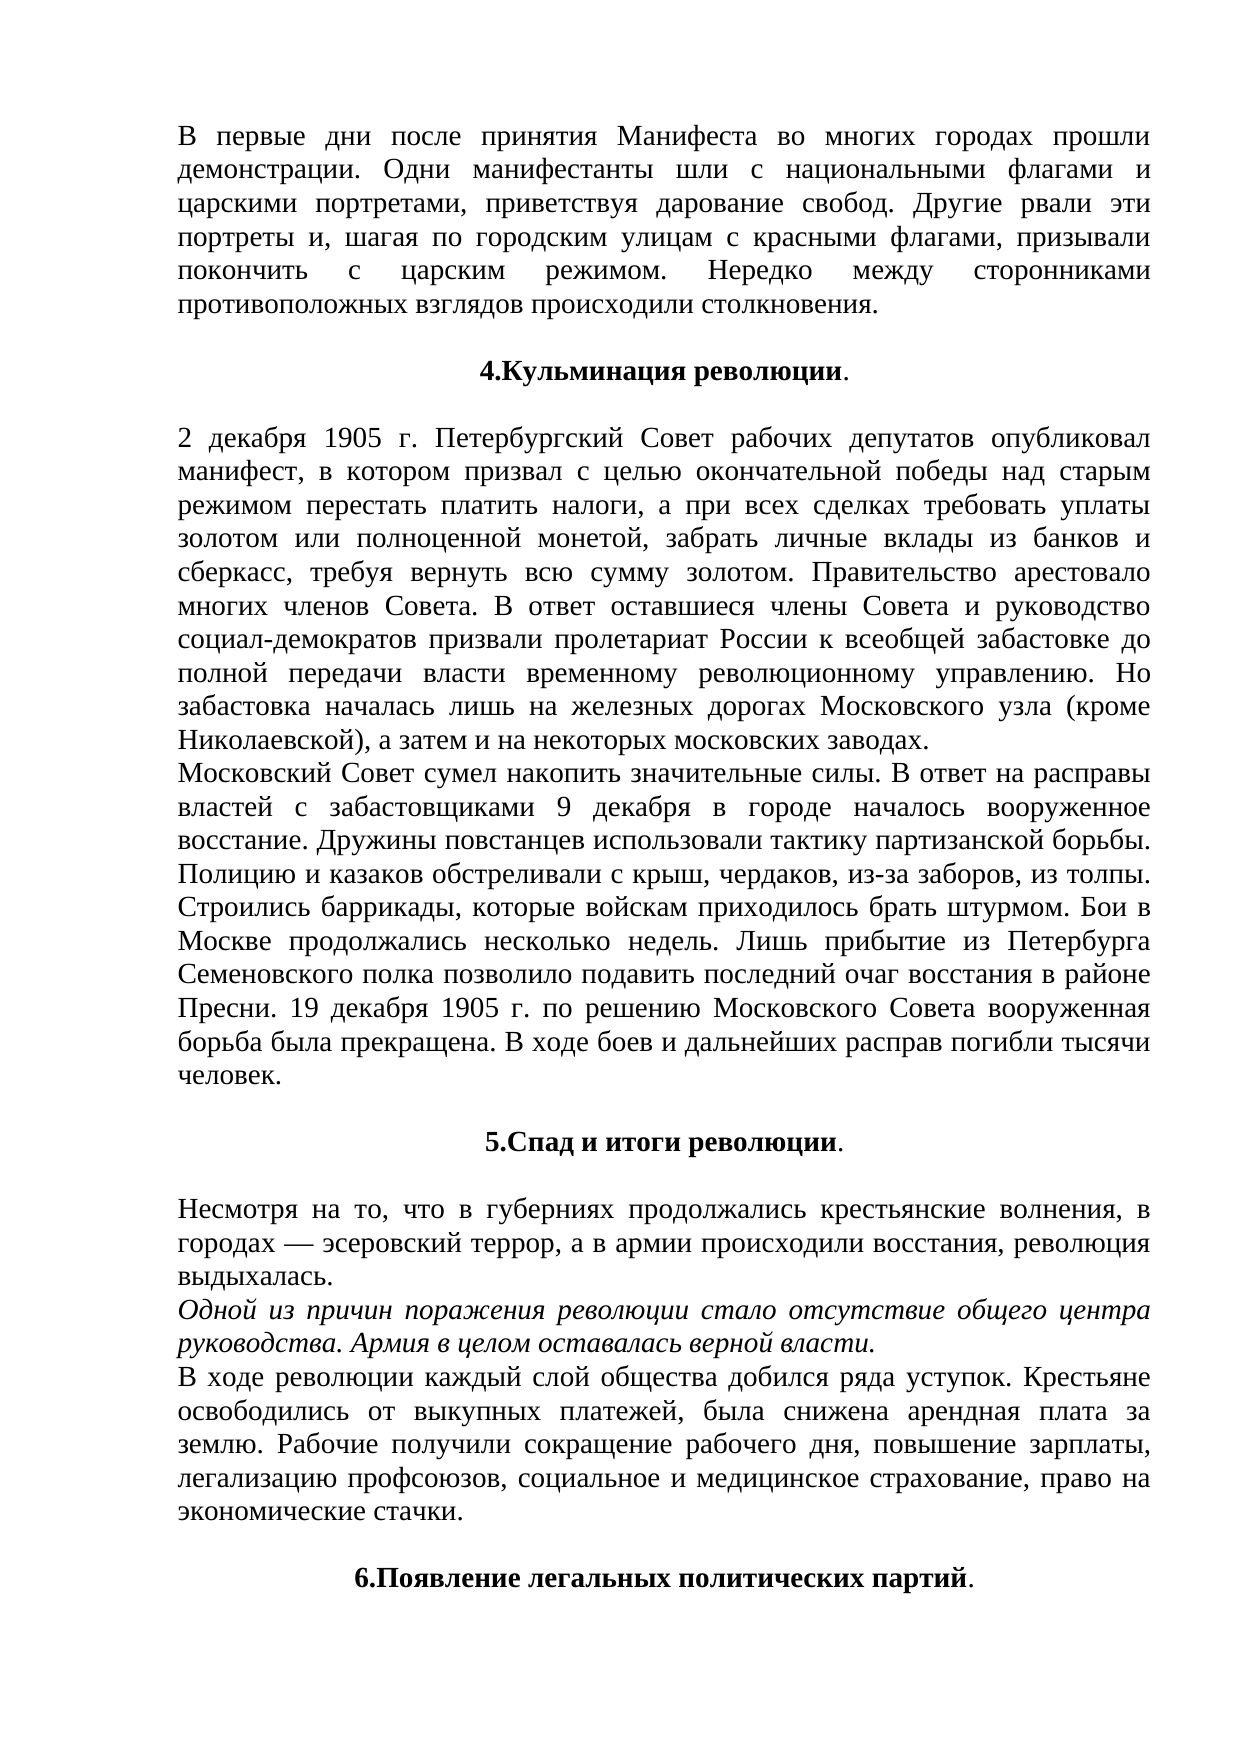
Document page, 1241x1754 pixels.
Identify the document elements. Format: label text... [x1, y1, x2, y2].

text 4.Кульминация революции. [177, 353, 1152, 386]
text Несмотря на то, что в губерниях продолжались крестьянские волнения, в городах — эсеровский террор, а в армии происходили восстания, революция выдыхалась. [177, 1191, 1152, 1292]
text 6.Появление легальных политических партий. [177, 1560, 1152, 1594]
text Одной из причин поражения революции стало отсутствие общего центра руководства. Армия в целом оставалась верной власти. [177, 1292, 1152, 1359]
text В первые дни после принятия Манифеста во многих городах прошли демонстрации. Одни манифестанты шли с национальными флагами и царскими портретами, приветствуя дарование свобод. Другие рвали эти портреты и, шагая по городским улицам с красными флагами, призывали покончить с царским режимом. Нередко между сторонниками противоположных взглядов происходили столкновения. [177, 118, 1152, 319]
text Московский Совет сумел накопить значительные силы. В ответ на расправы властей с забастовщиками 9 декабря в городе началось вооруженное восстание. Дружины повстанцев использовали тактику партизанской борьбы. Полицию и казаков обстреливали с крыш, чердаков, из-за заборов, из толпы. Строились баррикады, которые войскам приходилось брать штурмом. Бои в Москве продолжались несколько недель. Лишь прибытие из Петербурга Семеновского полка позволило подавить последний очаг восстания в районе Пресни. 19 декабря 1905 г. по решению Московского Совета вооруженная борьба была прекращена. В ходе боев и дальнейших расправ погибли тысячи человек. [177, 755, 1152, 1091]
text 2 декабря 1905 г. Петербургский Совет рабочих депутатов опубликовал манифест, в котором призвал с целью окончательной победы над старым режимом перестать платить налоги, а при всех сделках требовать уплаты золотом или полноценной монетой, забрать личные вклады из банков и сберкасс, требуя вернуть всю сумму золотом. Правительство арестовало многих членов Совета. В ответ оставшиеся члены Совета и руководство социал-демократов призвали пролетариат России к всеобщей забастовке до полной передачи власти временному революционному управлению. Но забастовка началась лишь на железных дорогах Московского узла (кроме Николаевской), а затем и на некоторых московских заводах. [177, 420, 1152, 755]
text 5.Спад и итоги революции. [177, 1124, 1152, 1158]
text В ходе революции каждый слой общества добился ряда уступок. Крестьяне освободились от выкупных платежей, была снижена арендная плата за землю. Рабочие получили сокращение рабочего дня, повышение зарплаты, легализацию профсоюзов, социальное и медицинское страхование, право на экономические стачки. [177, 1359, 1152, 1527]
